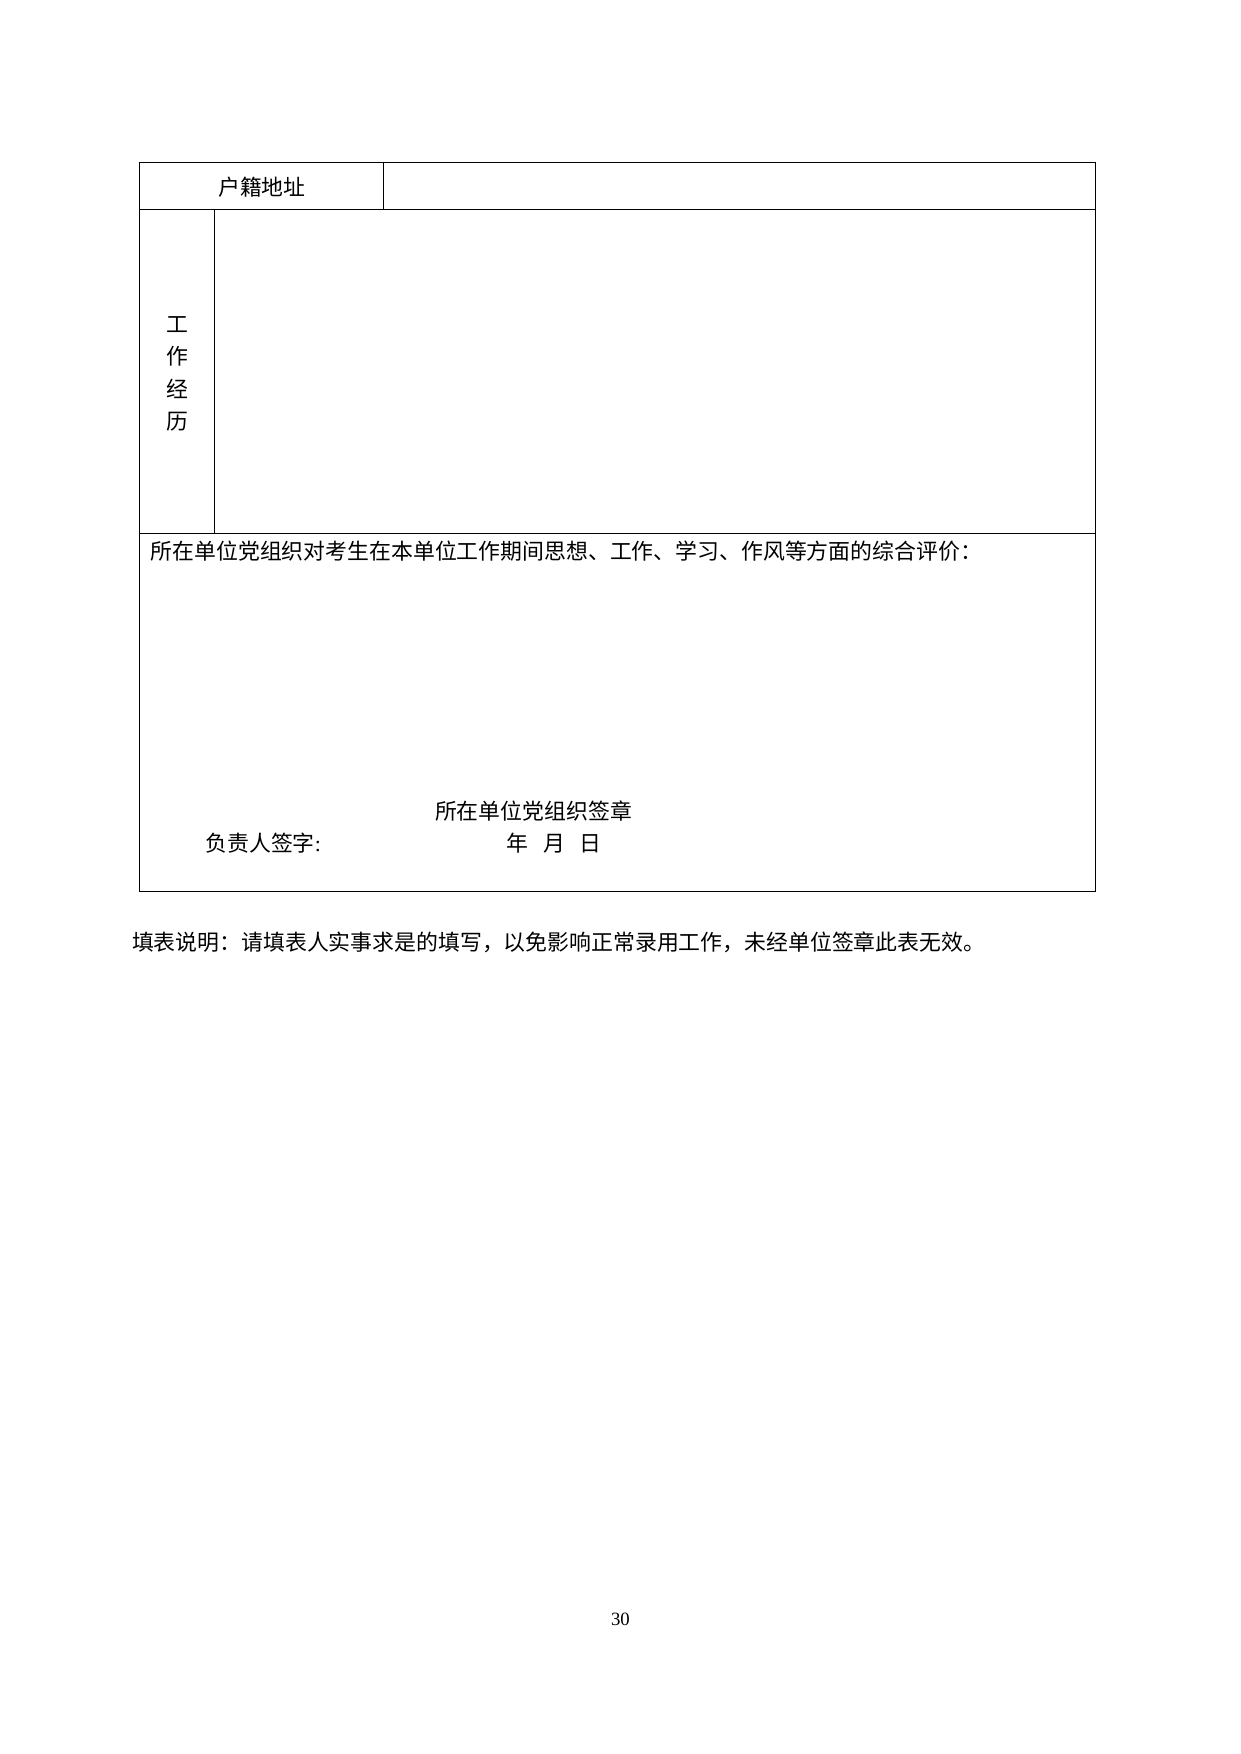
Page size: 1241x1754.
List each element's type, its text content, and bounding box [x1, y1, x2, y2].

table_cell [215, 210, 1095, 532]
table_cell 户籍地址 [140, 163, 383, 209]
table_cell 所在单位党组织对考生在本单位工作期间思想、工作、学习、作风等方面的综合评价： 所在单位党组织签章 负责人签字: 年 月 日 [140, 534, 1095, 891]
table_cell 工 作 经 历 [140, 210, 214, 532]
table_cell [384, 163, 1095, 209]
text 填表说明：请填表人实事求是的填写，以免影响正常录用工作，未经单位签章此表无效。 [121, 924, 1063, 957]
